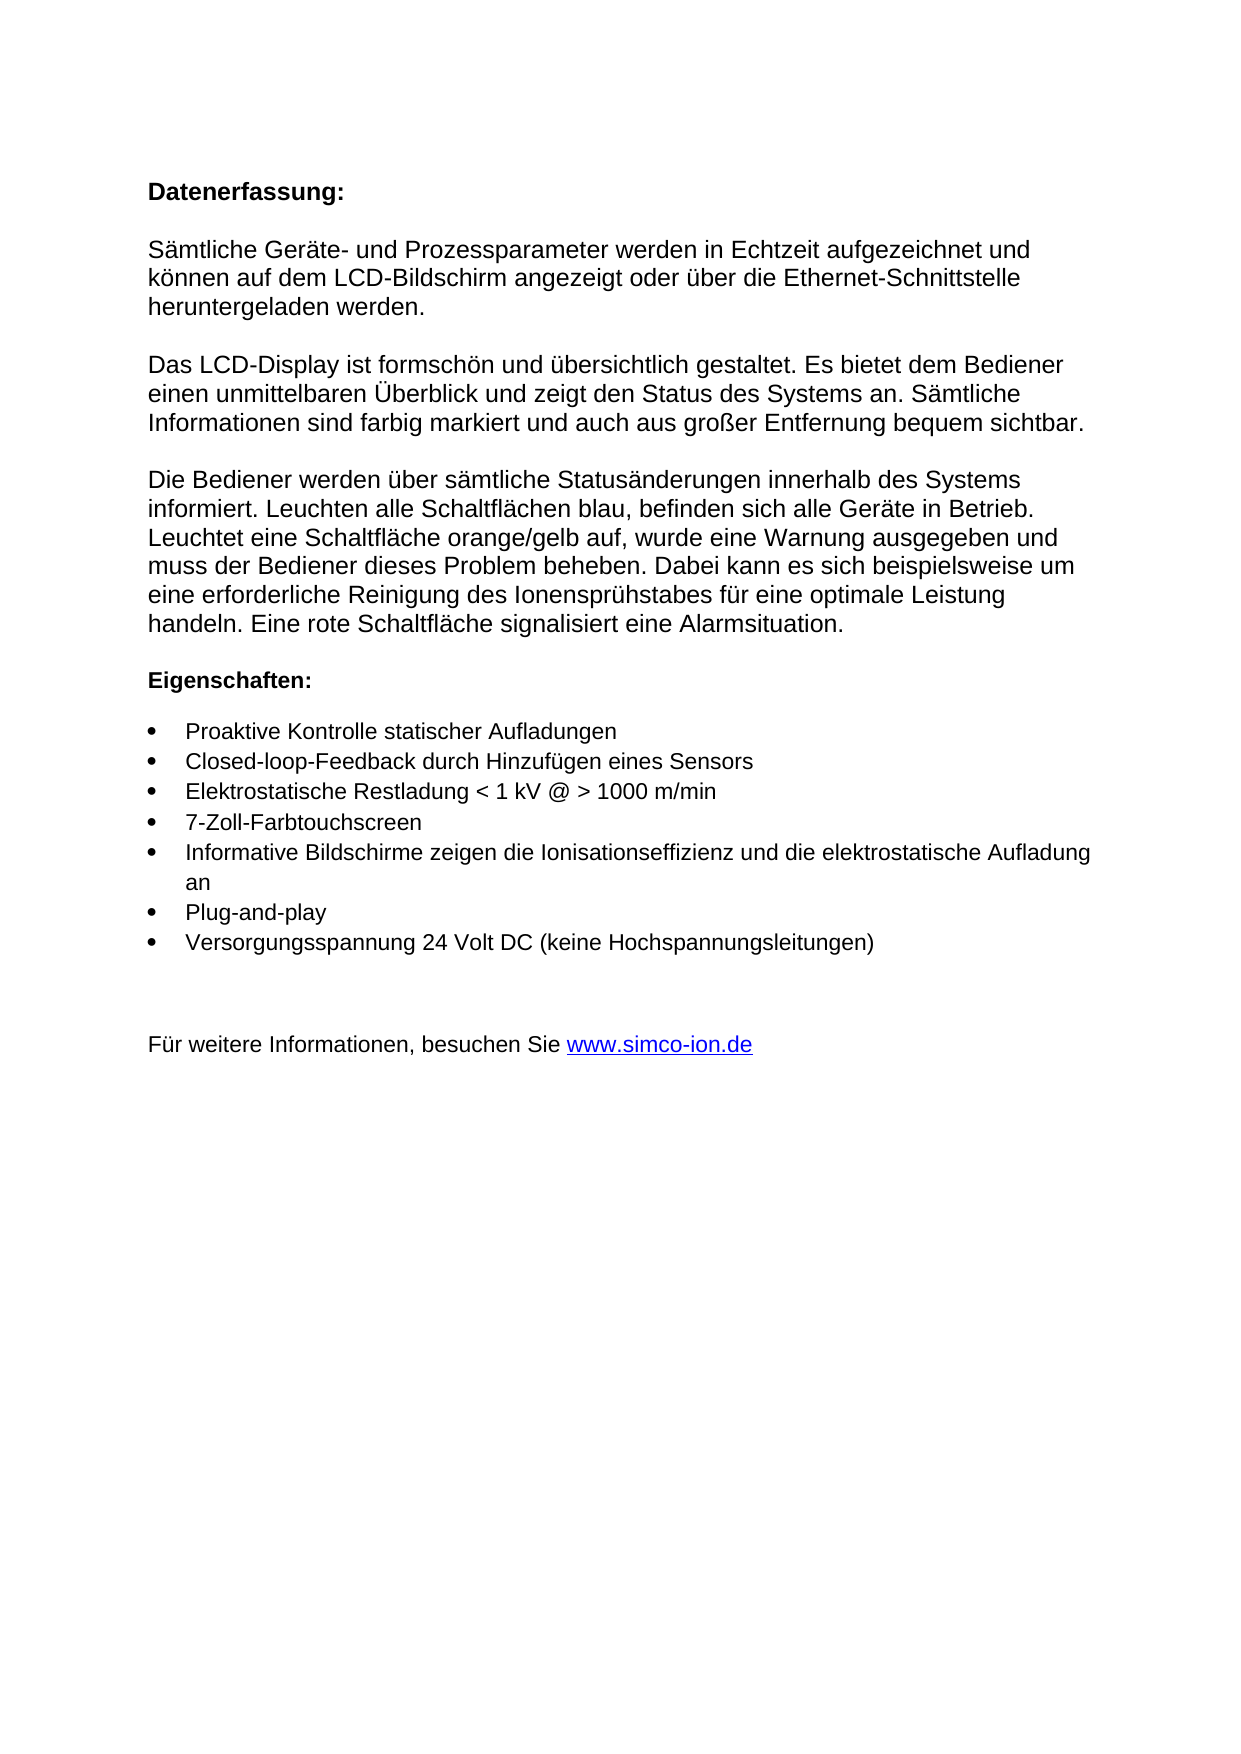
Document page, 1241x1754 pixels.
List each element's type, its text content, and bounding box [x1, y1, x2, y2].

list Versorgungsspannung 24 Volt DC (keine Hochspannungsleitungen) [148, 929, 1093, 956]
list Proaktive Kontrolle statischer Aufladungen [148, 718, 1093, 744]
list Elektrostatische Restladung < 1 kV @ > 1000 m/min [148, 778, 1093, 804]
text Sämtliche Geräte- und Prozessparameter werden in Echtzeit aufgezeichnet und können auf dem LCD-Bildschirm angezeigt oder über die Ethernet-Schnittstelle heruntergeladen werden. [148, 235, 1093, 321]
text Datenerfassung: [148, 177, 1093, 206]
list Informative Bildschirme zeigen die Ionisationseffizienz und die elektrostatische Aufladung an [148, 839, 1093, 895]
list 7-Zoll-Farbtouchscreen [148, 808, 1093, 835]
list Plug-and-play [148, 899, 1093, 925]
text Das LCD-Display ist formschön und übersichtlich gestaltet. Es bietet dem Bediener einen unmittelbaren Überblick und zeigt den Status des Systems an. Sämtliche Informationen sind farbig markiert und auch aus großer Entfernung bequem sichtbar. Die Bediener werden über sämtliche Statusänderungen innerhalb des Systems informiert. Leuchten alle Schaltflächen blau, befinden sich alle Geräte in Betrieb. Leuchtet eine Schaltfläche orange/gelb auf, wurde eine Warnung ausgegeben und muss der Bediener dieses Problem beheben. Dabei kann es sich beispielsweise um eine erforderliche Reinigung des Ionensprühstabes für eine optimale Leistung handeln. Eine rote Schaltfläche signalisiert eine Alarmsituation. [148, 350, 1093, 638]
list Closed-loop-Feedback durch Hinzufügen eines Sensors [148, 748, 1093, 774]
text Eigenschaften: [148, 667, 1093, 693]
text Für weitere Informationen, besuchen Sie www.simco-ion.de [148, 1031, 1093, 1090]
